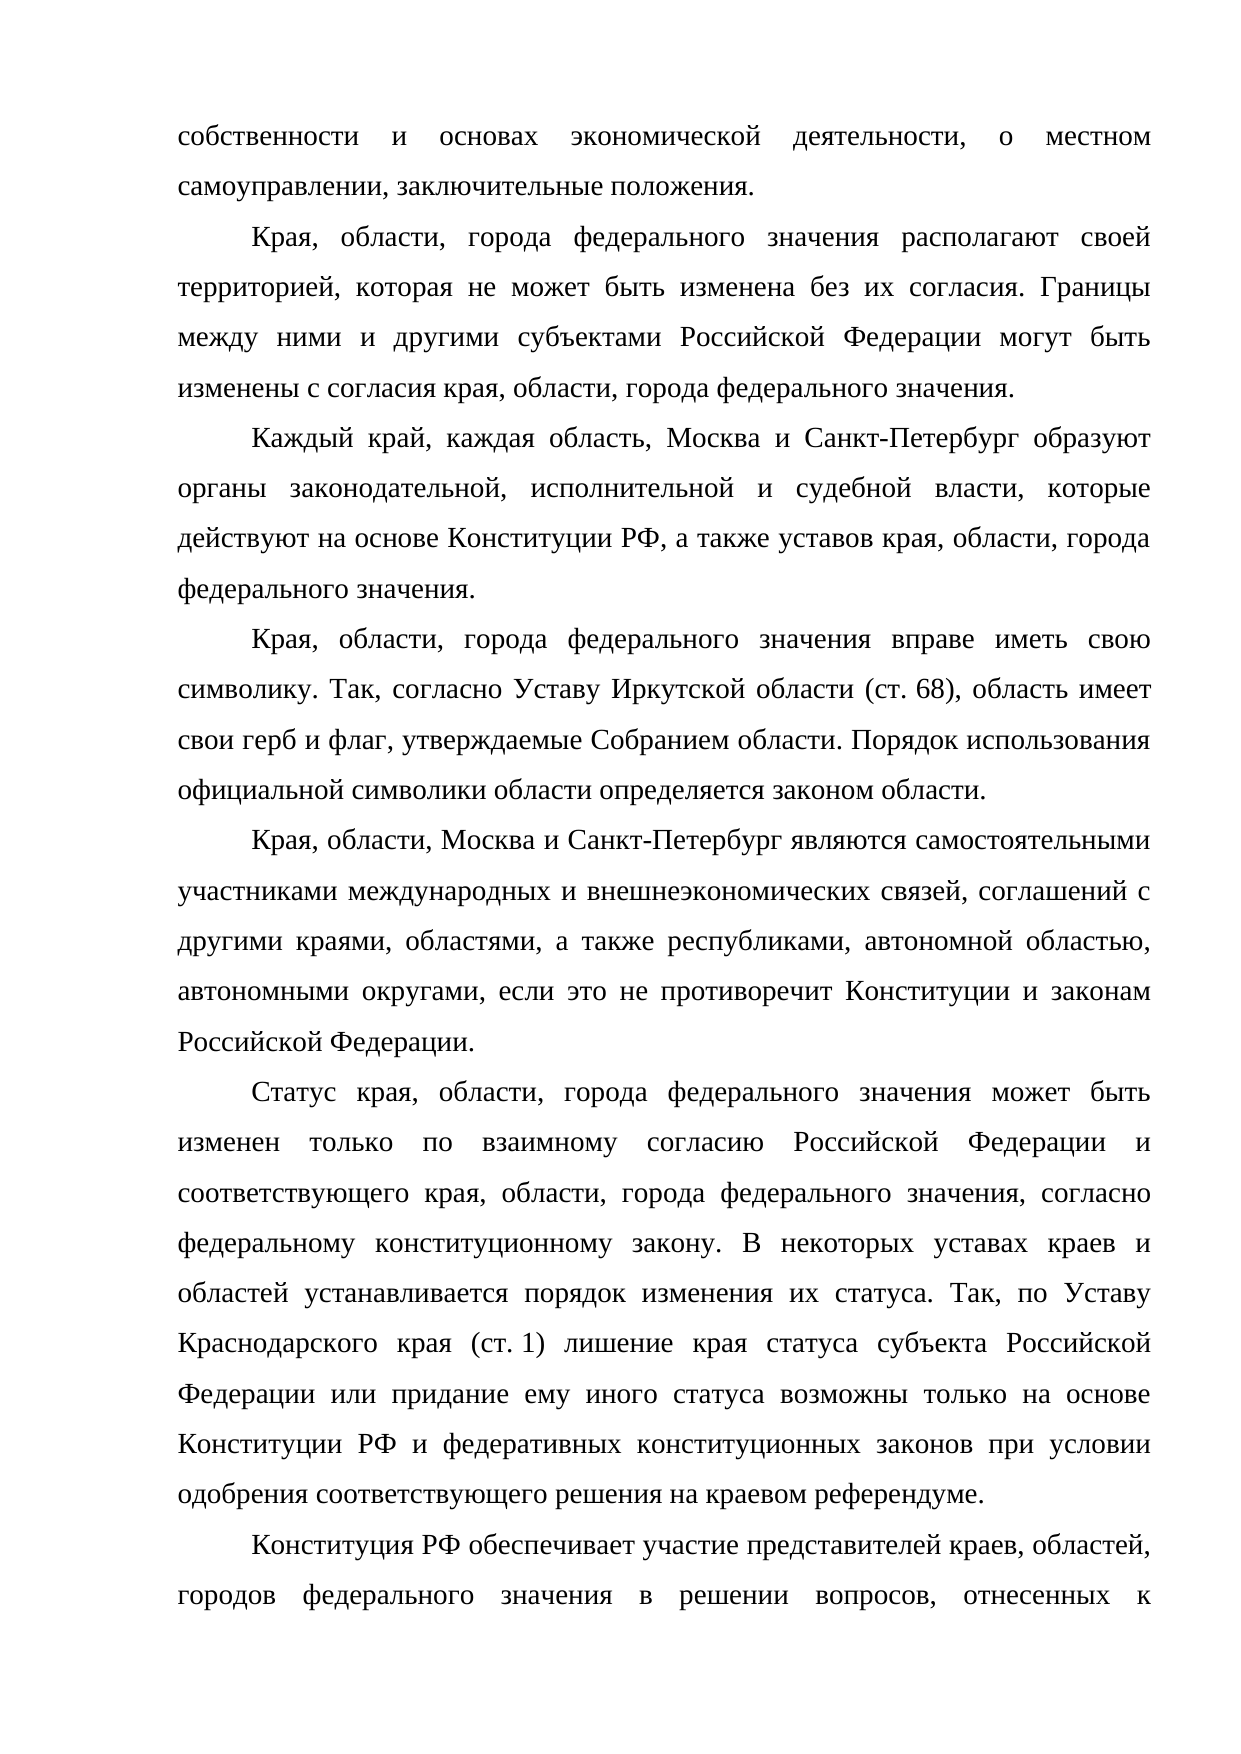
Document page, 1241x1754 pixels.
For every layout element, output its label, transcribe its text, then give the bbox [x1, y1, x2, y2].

text Края, области, Москва и Санкт-Петербург являются самостоятельными участниками международных и внешнеэкономических связей, соглашений с другими краями, областями, а также республиками, автономной областью, автономными округами, если это не противоречит Конституции и законам Российской Федерации. [177, 822, 1152, 1057]
text Каждый край, каждая область, Москва и Санкт-Петербург образуют органы законодательной, исполнительной и судебной власти, которые действуют на основе Конституции РФ, а также уставов края, области, города федерального значения. [177, 420, 1152, 604]
text Статус края, области, города федерального значения может быть изменен только по взаимному согласию Российской Федерации и соответствующего края, области, города федерального значения, согласно федеральному конституционному закону. В некоторых уставах краев и областей устанавливается порядок изменения их статуса. Так, по Уставу Краснодарского края (ст. 1) лишение края статуса субъекта Российской Федерации или придание ему иного статуса возможны только на основе Конституции РФ и федеративных конституционных законов при условии одобрения соответствующего решения на краевом референдуме. [177, 1074, 1152, 1510]
text Края, области, города федерального значения вправе иметь свою символику. Так, согласно Уставу Иркутской области (ст. 68), область имеет свои герб и флаг, утверждаемые Собранием области. Порядок использования официальной символики области определяется законом области. [177, 621, 1152, 806]
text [177, 1527, 1152, 1611]
text Края, области, города федерального значения располагают своей территорией, которая не может быть изменена без их согласия. Границы между ними и другими субъектами Российской Федерации могут быть изменены с согласия края, области, города федерального значения. [177, 219, 1152, 403]
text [177, 118, 1152, 202]
